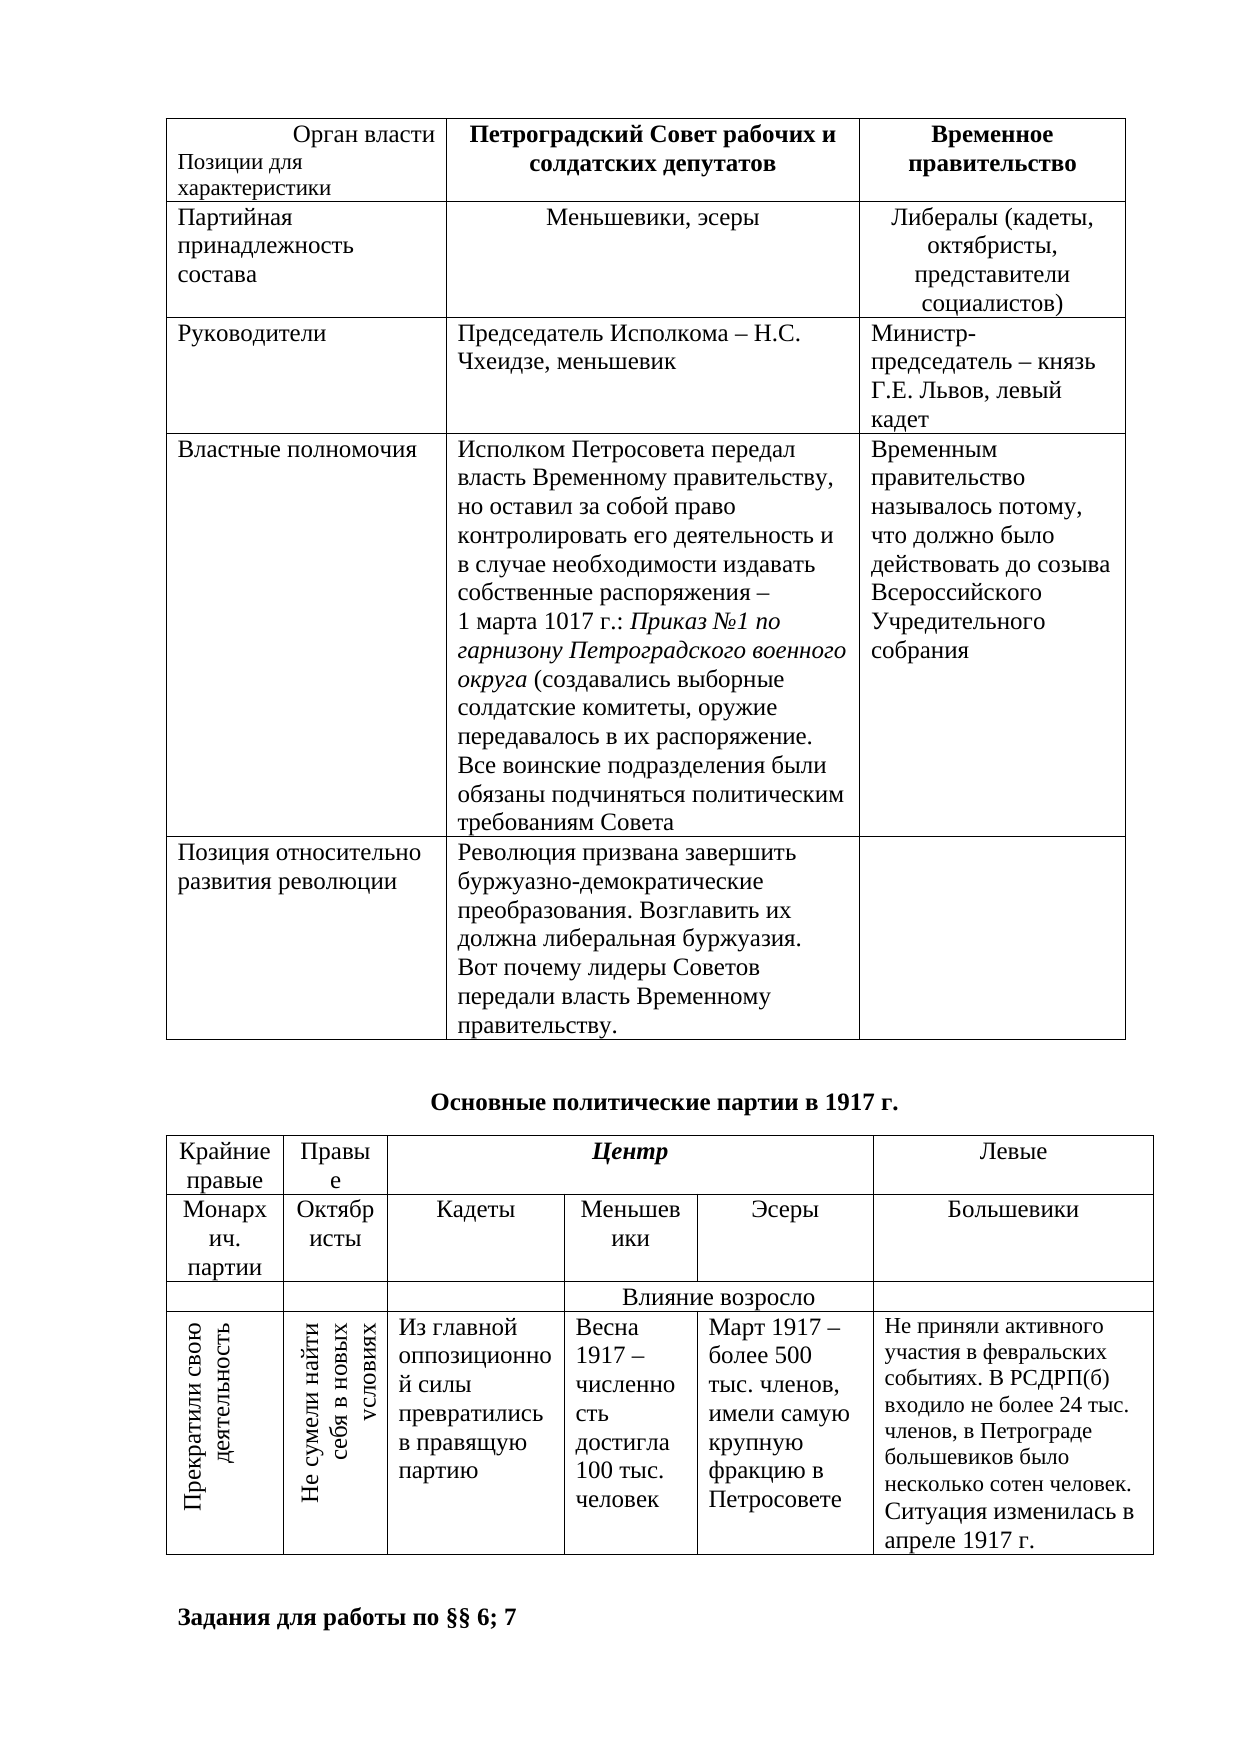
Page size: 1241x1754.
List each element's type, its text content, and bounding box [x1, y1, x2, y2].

table_cell [388, 1282, 564, 1311]
table_cell [284, 1282, 387, 1311]
table_cell Эсеры [698, 1195, 873, 1281]
table_cell Председатель Исполкома – Н.С. Чхеидзе, меньшевик [447, 318, 859, 433]
table_cell Март 1917 – более 500 тыс. членов, имели самую крупную фракцию в Петросовете [698, 1312, 873, 1554]
table_cell Не приняли активного участия в февральских событиях. В РСДРП(б) входило не более 24 тыс. членов, в Петрограде большевиков было несколько сотен человек. Ситуация изменилась в апреле 1917 г. [874, 1312, 1153, 1554]
table_cell [167, 1282, 283, 1311]
table_cell Большевики [874, 1195, 1153, 1281]
table_cell Партийная принадлежность состава [167, 202, 446, 317]
table_header Петроградский Совет рабочих и солдатских депутатов [447, 119, 859, 201]
table_cell Из главной оппозиционной силы превратились в правящую партию [388, 1312, 564, 1554]
table_header Крайние правые [167, 1136, 283, 1193]
table_cell Весна 1917 – численность достигла 100 тыс. человек [565, 1312, 697, 1554]
text Основные политические партии в 1917 г. [177, 1087, 1152, 1116]
text Задания для работы по §§ 6; 7 [177, 1602, 1152, 1631]
table_cell Меньшевики [565, 1195, 697, 1281]
table_cell Влияние возросло [565, 1282, 873, 1311]
table_cell Руководители [167, 318, 446, 433]
table_header Левые [874, 1136, 1153, 1193]
table_header Правые [284, 1136, 387, 1193]
table_cell Властные полномочия [167, 434, 446, 836]
table_cell Прекратили свою деятельность [167, 1312, 283, 1554]
table_cell [874, 1282, 1153, 1311]
table_cell Революция призвана завершить буржуазно-демократические преобразования. Возглавить их должна либеральная буржуазия. Вот почему лидеры Советов передали власть Временному правительству. [447, 837, 859, 1038]
table_cell Министр-председатель – князь Г.Е. Львов, левый кадет [860, 318, 1125, 433]
table_header Временное правительство [860, 119, 1125, 201]
table_header Орган власти Позиции для характеристики [167, 119, 446, 201]
table_cell Кадеты [388, 1195, 564, 1281]
table_cell Позиция относительно развития революции [167, 837, 446, 1038]
table_header Центр [388, 1136, 873, 1193]
table_cell [860, 837, 1125, 1038]
table_cell Монархич. партии [167, 1195, 283, 1281]
table_cell Не сумели найти себя в новых условиях [284, 1312, 387, 1554]
table_cell Меньшевики, эсеры [447, 202, 859, 317]
table_cell Временным правительство называлось потому, что должно было действовать до созыва Всероссийского Учредительного собрания [860, 434, 1125, 836]
table_cell Либералы (кадеты, октябристы, представители социалистов) [860, 202, 1125, 317]
table_cell Октябристы [284, 1195, 387, 1281]
table_cell Исполком Петросовета передал власть Временному правительству, но оставил за собой право контролировать его деятельность и в случае необходимости издавать собственные распоряжения – 1 марта 1017 г.: Приказ №1 по гарнизону Петроградского военного округа (создавались выборные солдатские комитеты, оружие передавалось в их распоряжение. Все воинские подразделения были обязаны подчиняться политическим требованиям Совета [447, 434, 859, 836]
